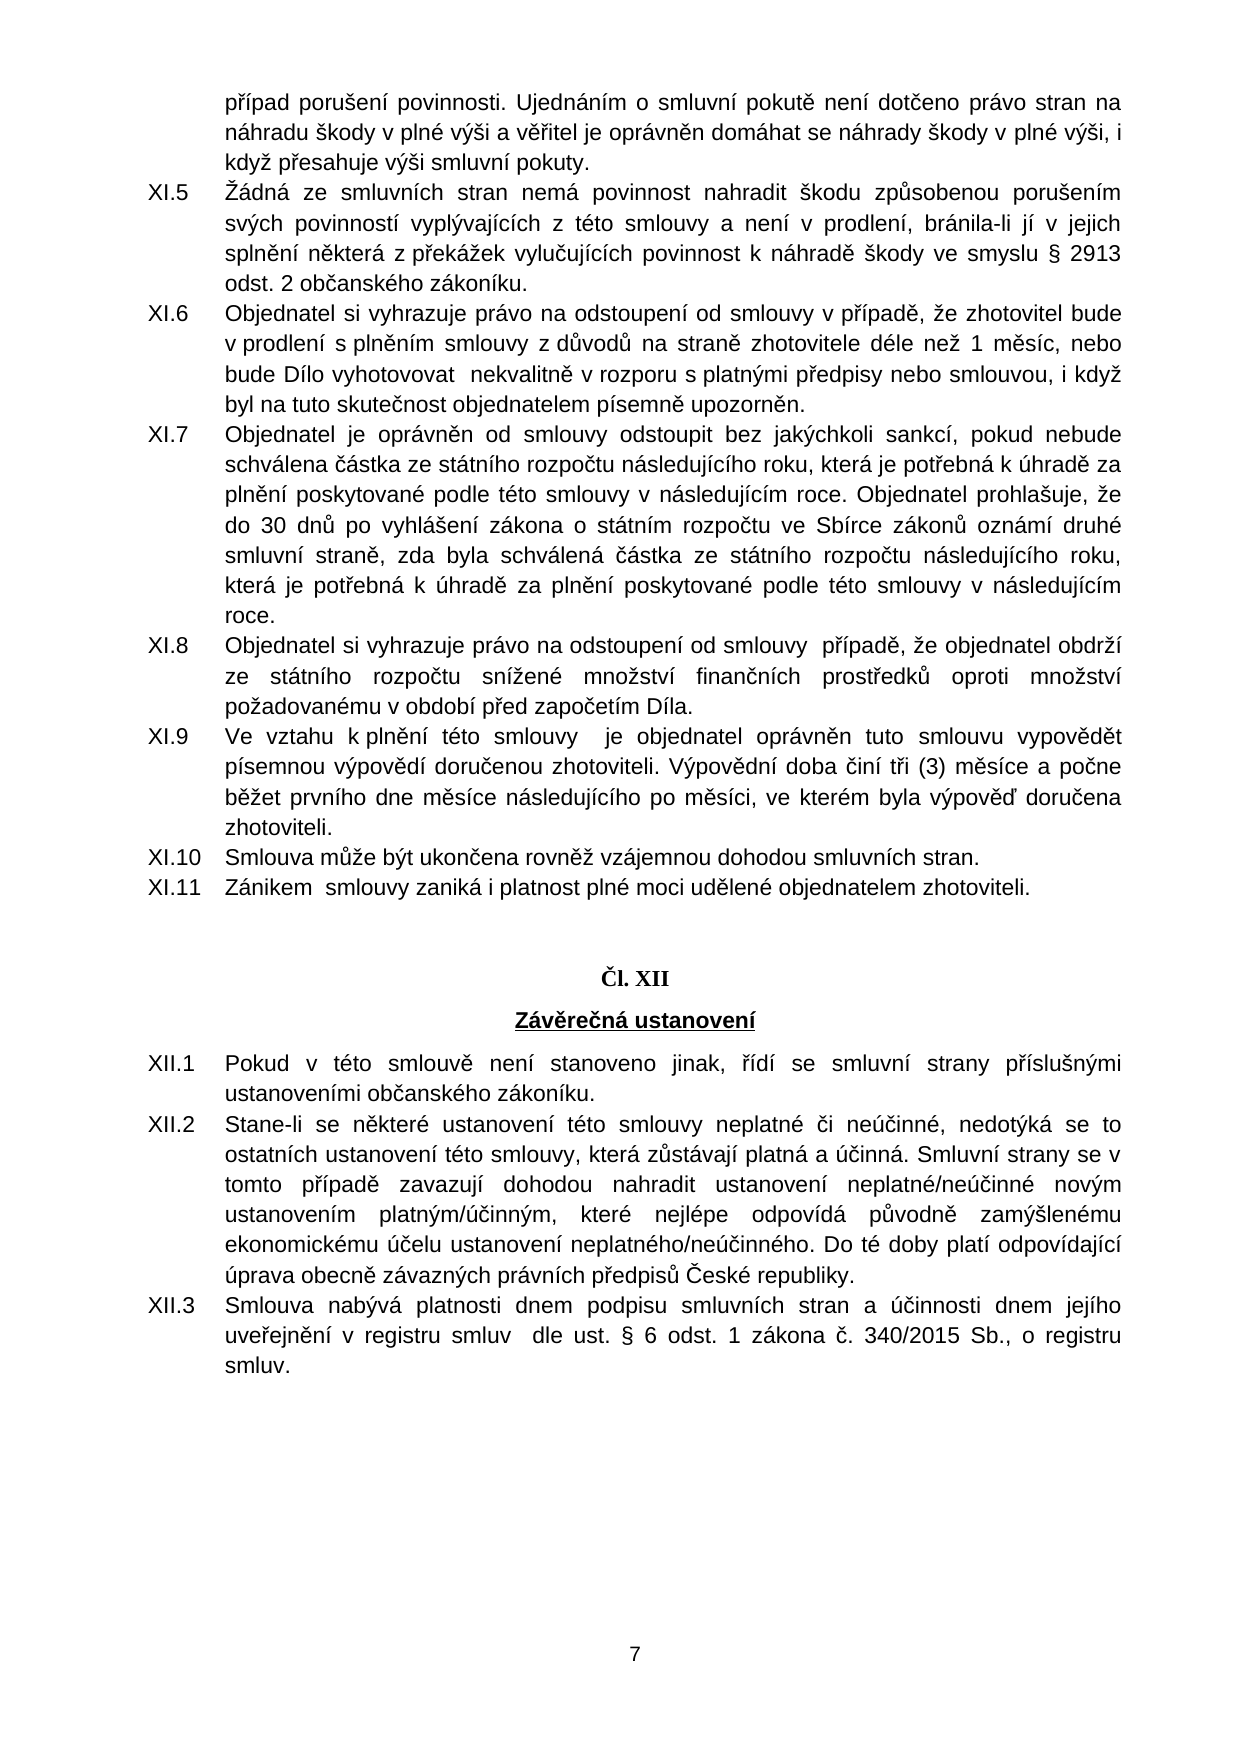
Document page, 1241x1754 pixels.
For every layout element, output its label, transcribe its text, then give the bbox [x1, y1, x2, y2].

list Smlouva nabývá platnosti dnem podpisu smluvních stran a účinnosti dnem jejího uveřejnění v registru smluv dle ust. § 6 odst. 1 zákona č. 340/2015 Sb., o registru smluv. [148, 1292, 1122, 1379]
list Objednatel si vyhrazuje právo na odstoupení od smlouvy případě, že objednatel obdrží ze státního rozpočtu snížené množství finančních prostředků oproti množství požadovanému v období před započetím Díla. [148, 632, 1122, 719]
list Objednatel si vyhrazuje právo na odstoupení od smlouvy v případě, že zhotovitel bude v prodlení s plněním smlouvy z důvodů na straně zhotovitele déle než 1 měsíc, nebo bude Dílo vyhotovovat nekvalitně v rozporu s platnými předpisy nebo smlouvou, i když byl na tuto skutečnost objednatelem písemně upozorněn. [148, 300, 1122, 417]
list Objednatel je oprávněn od smlouvy odstoupit bez jakýchkoli sankcí, pokud nebude schválena částka ze státního rozpočtu následujícího roku, která je potřebná k úhradě za plnění poskytované podle této smlouvy v následujícím roce. Objednatel prohlašuje, že do 30 dnů po vyhlášení zákona o státním rozpočtu ve Sbírce zákonů oznámí druhé smluvní straně, zda byla schválená částka ze státního rozpočtu následujícího roku, která je potřebná k úhradě za plnění poskytované podle této smlouvy v následujícím roce. [148, 421, 1122, 628]
list Ve vztahu k plnění této smlouvy je objednatel oprávněn tuto smlouvu vypovědět písemnou výpovědí doručenou zhotoviteli. Výpovědní doba činí tři (3) měsíce a počne běžet prvního dne měsíce následujícího po měsíci, ve kterém byla výpověď doručena zhotoviteli. [148, 723, 1122, 840]
list Stane-li se některé ustanovení této smlouvy neplatné či neúčinné, nedotýká se to ostatních ustanovení této smlouvy, která zůstávají platná a účinná. Smluvní strany se v tomto případě zavazují dohodou nahradit ustanovení neplatné/neúčinné novým ustanovením platným/účinným, které nejlépe odpovídá původně zamýšlenému ekonomickému účelu ustanovení neplatného/neúčinného. Do té doby platí odpovídající úprava obecně závazných právních předpisů České republiky. [148, 1111, 1122, 1288]
list Pokud v této smlouvě není stanoveno jinak, řídí se smluvní strany příslušnými ustanoveními občanského zákoníku. [148, 1050, 1122, 1107]
list Zánikem smlouvy zaniká i platnost plné moci udělené objednatelem zhotoviteli. [148, 874, 1122, 900]
list Smlouva může být ukončena rovněž vzájemnou dohodou smluvních stran. [148, 844, 1122, 870]
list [148, 89, 1122, 175]
list Závěrečná ustanovení [148, 1007, 1122, 1034]
list Žádná ze smluvních stran nemá povinnost nahradit škodu způsobenou porušením svých povinností vyplývajících z této smlouvy a není v prodlení, bránila-li jí v jejich splnění některá z překážek vylučujících povinnost k náhradě škody ve smyslu § 2913 odst. 2 občanského zákoníku. [148, 179, 1122, 296]
